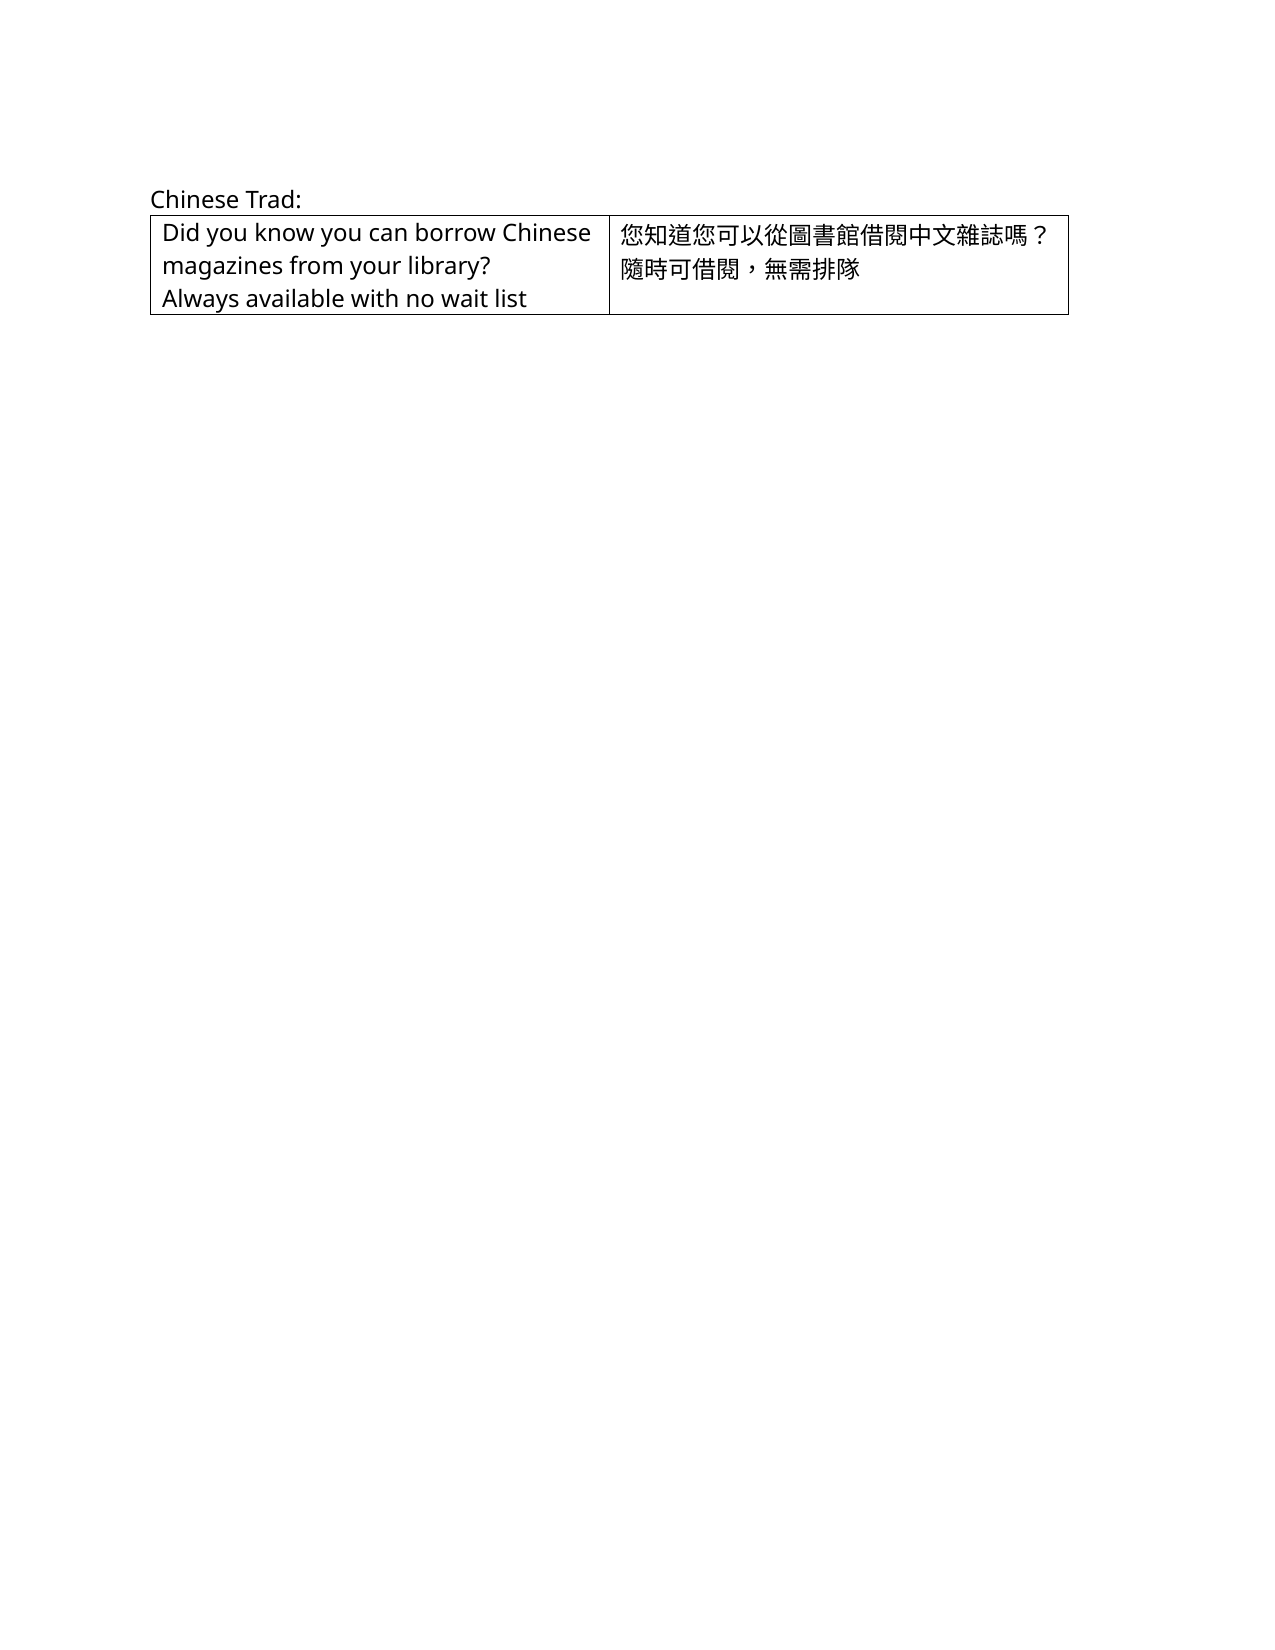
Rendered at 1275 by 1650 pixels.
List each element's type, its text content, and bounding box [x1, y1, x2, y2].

table_header Did you know you can borrow Chinese magazines from your library? Always available with no wait list [491, 216, 609, 314]
text Chinese Trad: [150, 183, 1125, 215]
table_header 您知道您可以從圖書館借閱中文雜誌嗎？ 隨時可借閱，無需排隊 [610, 216, 1068, 314]
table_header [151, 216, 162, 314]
